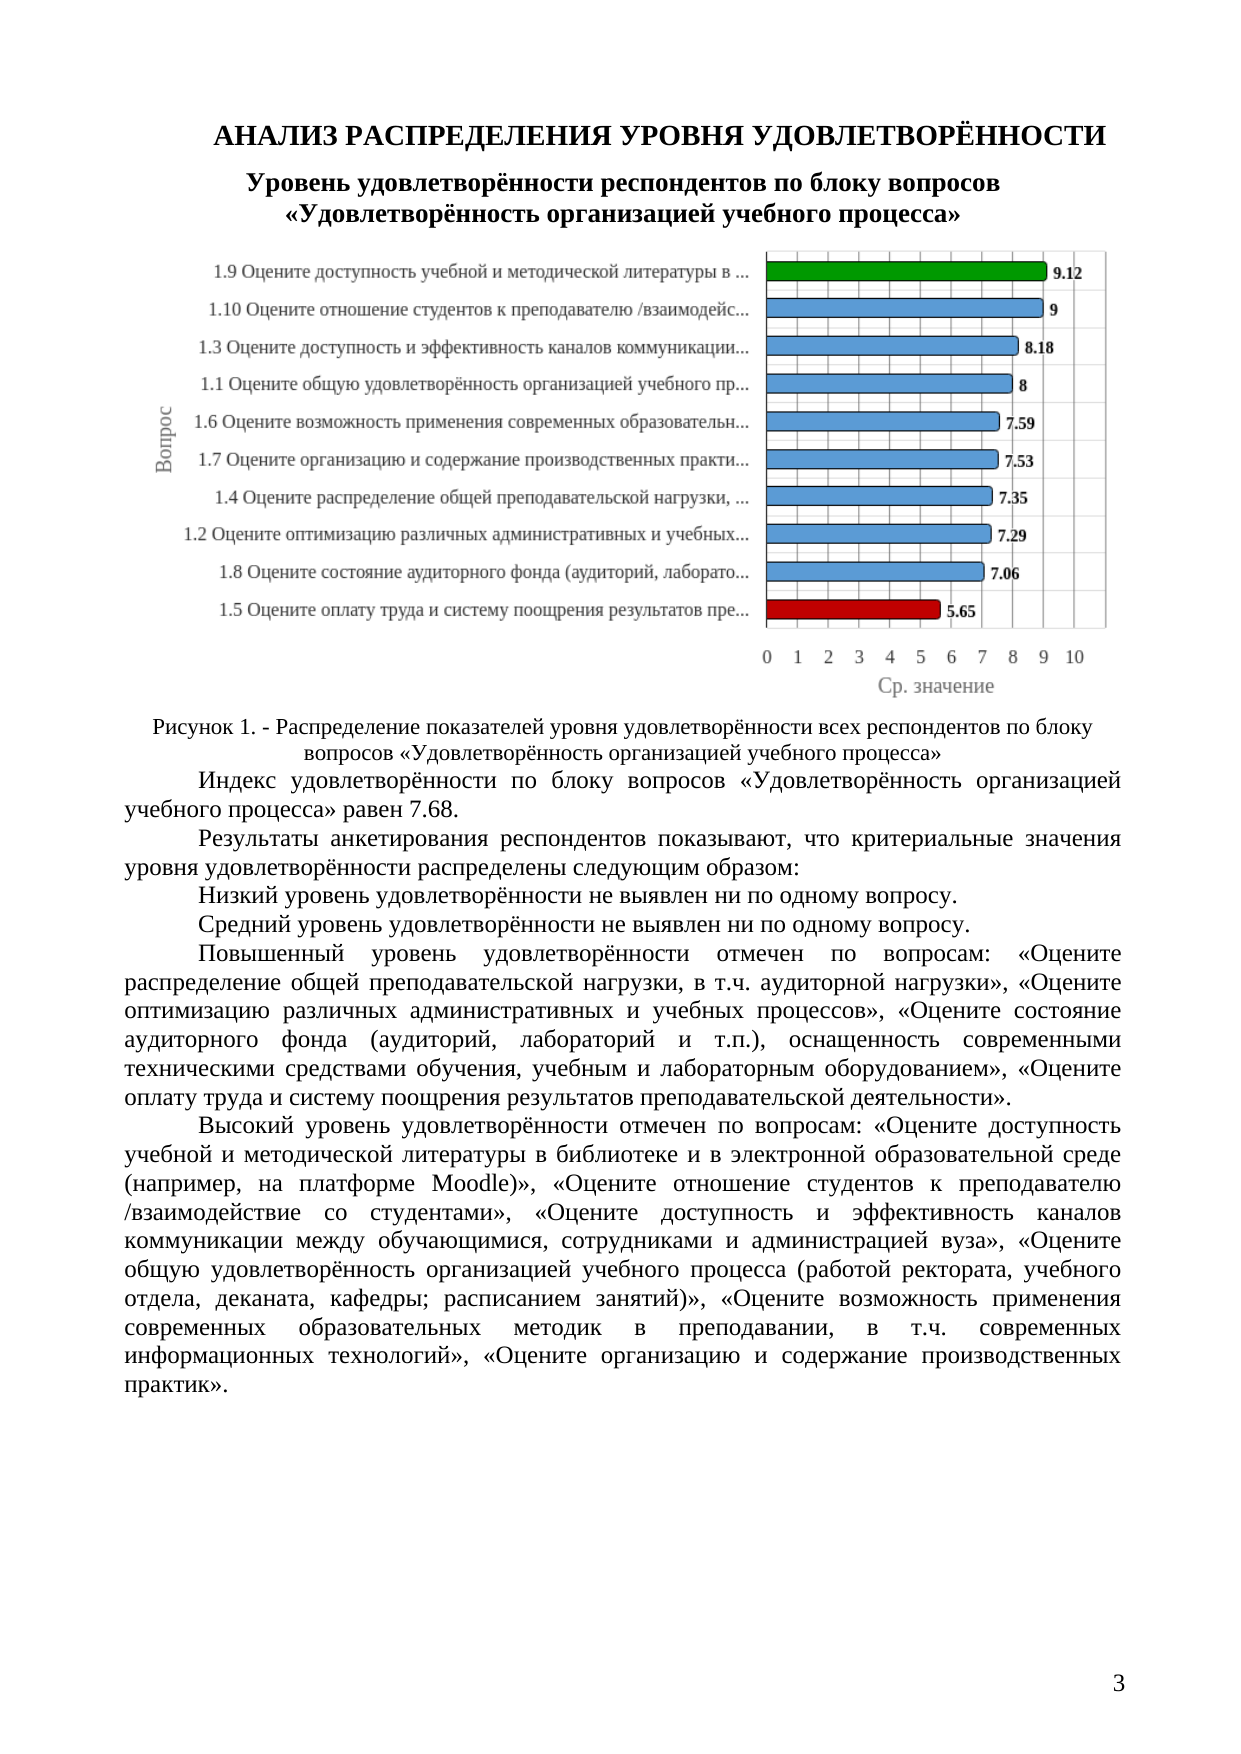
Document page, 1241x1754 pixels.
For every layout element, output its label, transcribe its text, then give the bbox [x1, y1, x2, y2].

picture [124, 241, 1129, 713]
text Повышенный уровень удовлетворённости отмечен по вопросам: «Оцените распределение общей преподавательской нагрузки, в т.ч. аудиторной нагрузки», «Оцените оптимизацию различных административных и учебных процессов», «Оцените состояние аудиторного фонда (аудиторий, лабораторий и т.п.), оснащенность современными техническими средствами обучения, учебным и лабораторным оборудованием», «Оцените оплату труда и систему поощрения результатов преподавательской деятельности». [124, 938, 1122, 1111]
text Низкий уровень удовлетворённости не выявлен ни по одному вопросу. [124, 881, 1122, 909]
subtitle АНАЛИЗ РАСПРЕДЕЛЕНИЯ УРОВНЯ УДОВЛЕТВОРЁННОСТИ [124, 118, 1122, 152]
text Средний уровень удовлетворённости не выявлен ни по одному вопросу. [124, 909, 1122, 938]
text Результаты анкетирования респондентов показывают, что критериальные значения уровня удовлетворённости распределены следующим образом: [124, 823, 1122, 881]
text Рисунок 1. - Распределение показателей уровня удовлетворённости всех респондентов по блоку вопросов «Удовлетворённость организацией учебного процесса» [124, 713, 1122, 766]
text Высокий уровень удовлетворённости отмечен по вопросам: «Оцените доступность учебной и методической литературы в библиотеке и в электронной образовательной среде (например, на платформе Moodle)», «Оцените отношение студентов к преподавателю /взаимодействие со студентами», «Оцените доступность и эффективность каналов коммуникации между обучающимися, сотрудниками и администрацией вуза», «Оцените общую удовлетворённость организацией учебного процесса (работой ректората, учебного отдела, деканата, кафедры; расписанием занятий)», «Оцените возможность применения современных образовательных методик в преподавании, в т.ч. современных информационных технологий», «Оцените организацию и содержание производственных практик». [124, 1111, 1122, 1398]
text Индекс удовлетворённости по блоку вопросов «Удовлетворённость организацией учебного процесса» равен 7.68. [124, 766, 1122, 823]
subtitle Уровень удовлетворённости респондентов по блоку вопросов «Удовлетворённость организацией учебного процесса» [124, 166, 1122, 228]
